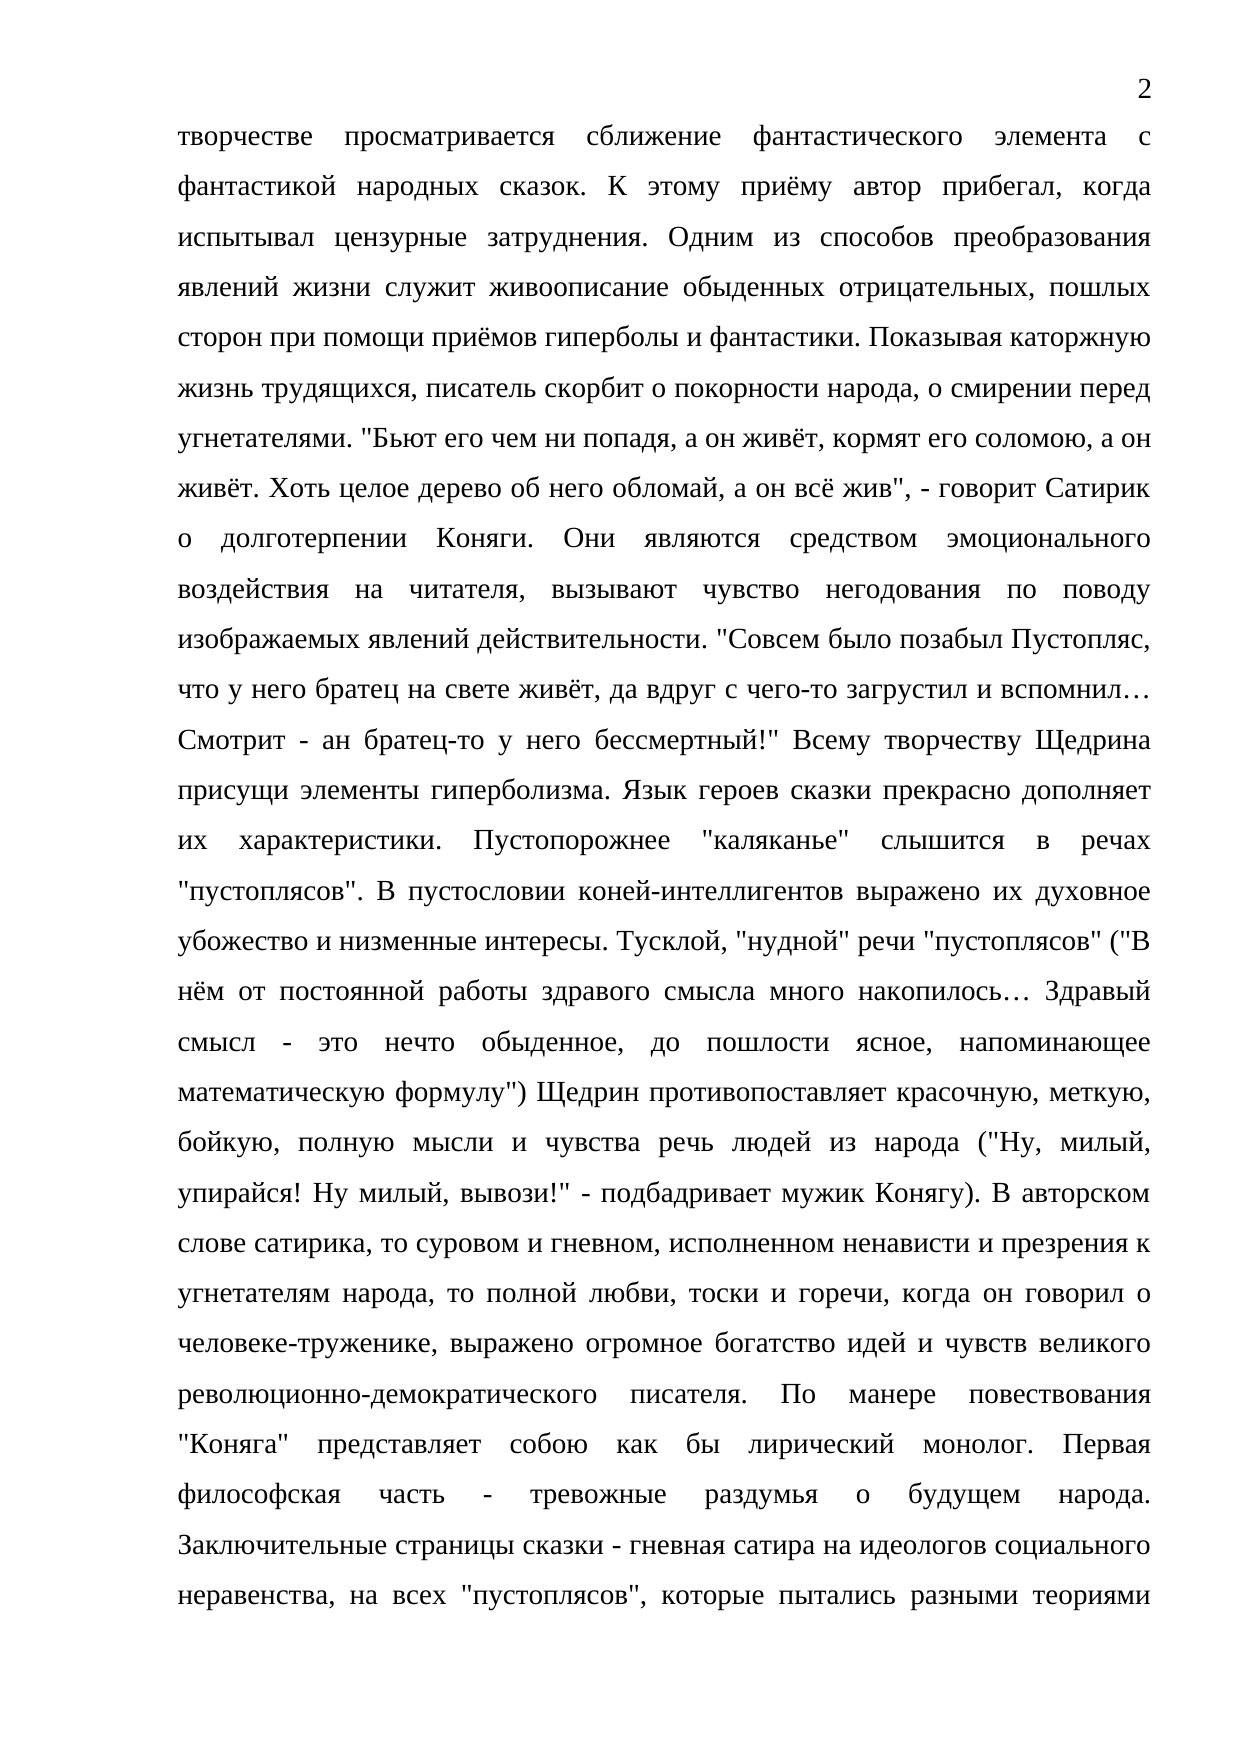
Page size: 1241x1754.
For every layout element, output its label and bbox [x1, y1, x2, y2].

text [177, 118, 1152, 1611]
